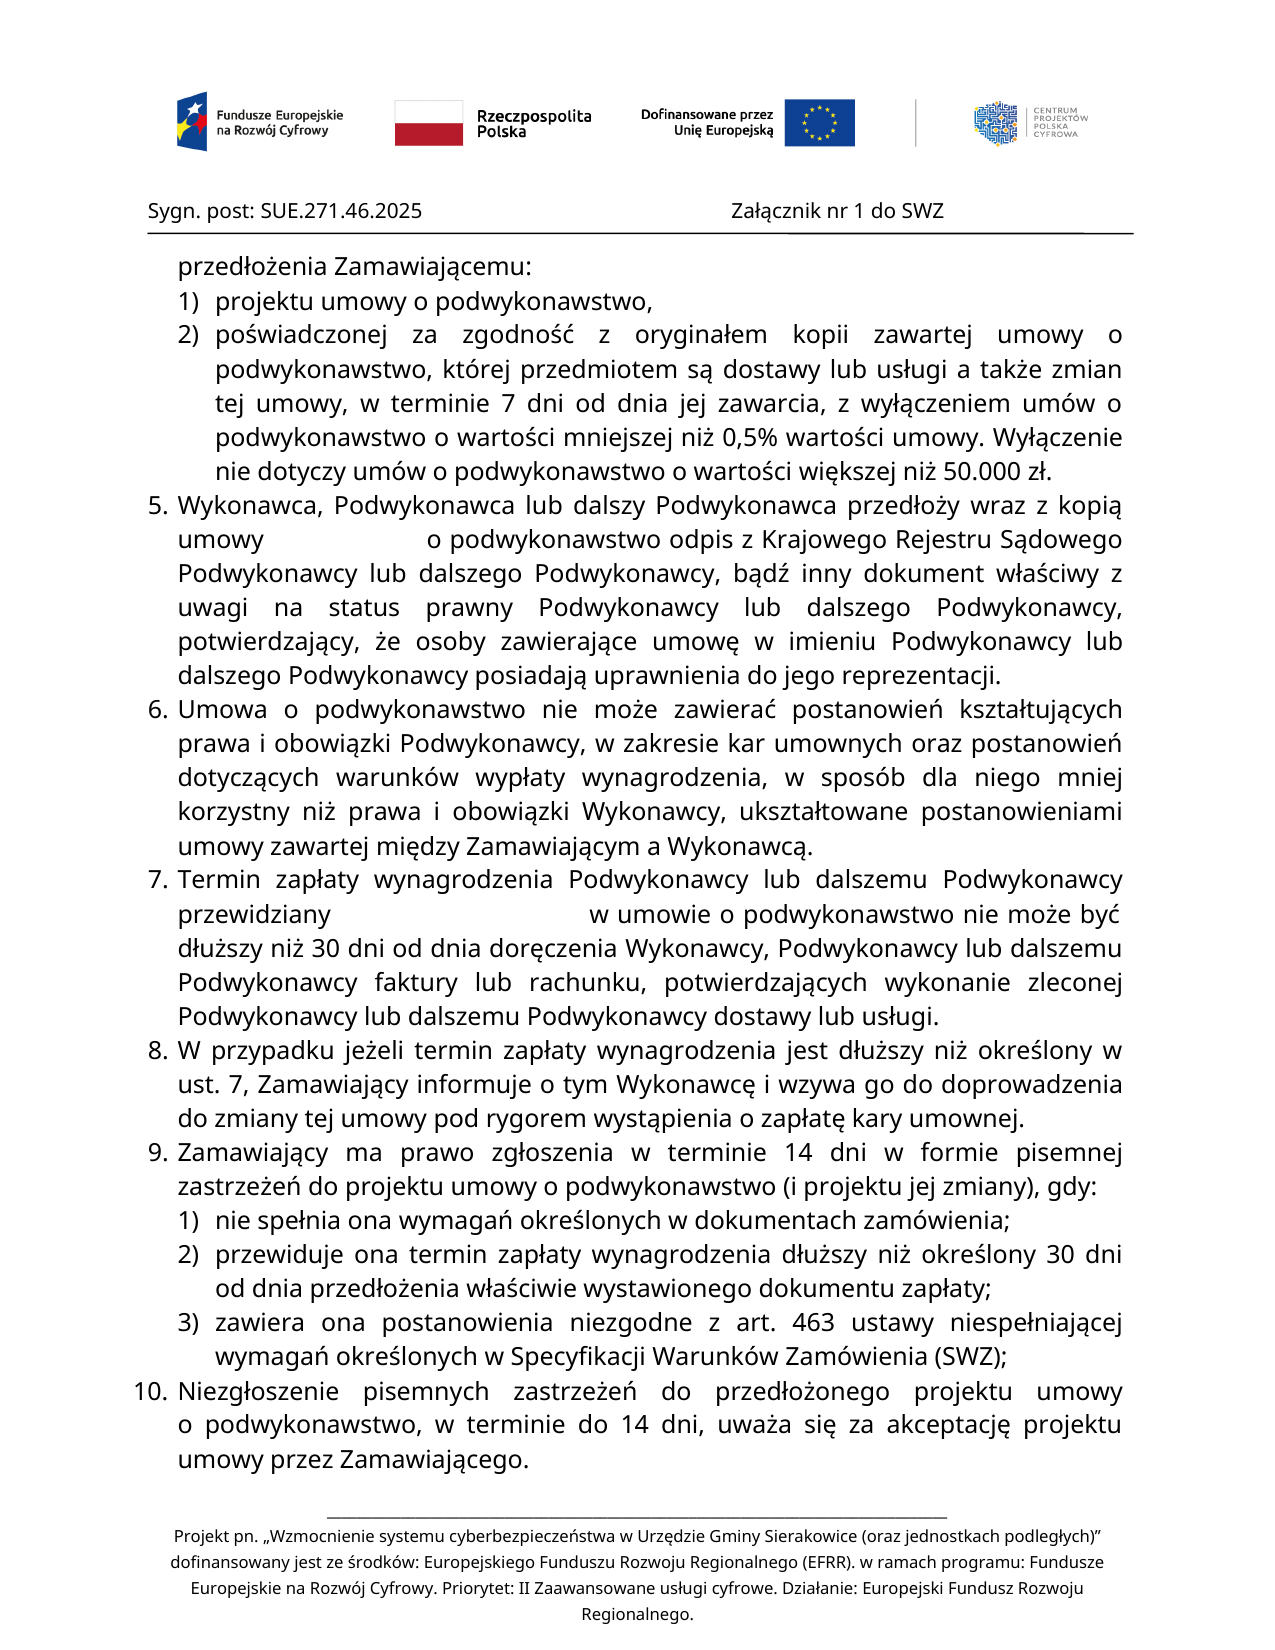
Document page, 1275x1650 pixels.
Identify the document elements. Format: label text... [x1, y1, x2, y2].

list W przypadku jeżeli termin zapłaty wynagrodzenia jest dłuższy niż określony w ust. 7, Zamawiający informuje o tym Wykonawcę i wzywa go do doprowadzenia do zmiany tej umowy pod rygorem wystąpienia o zapłatę kary umownej. [148, 1032, 1124, 1135]
list nie spełnia ona wymagań określonych w dokumentach zamówienia; [177, 1203, 1124, 1237]
list Zamawiający ma prawo zgłoszenia w terminie 14 dni w formie pisemnej zastrzeżeń do projektu umowy o podwykonawstwo (i projektu jej zmiany), gdy: [148, 1135, 1124, 1203]
list projektu umowy o podwykonawstwo, [177, 283, 1124, 317]
list zawiera ona postanowienia niezgodne z art. 463 ustawy niespełniającej wymagań określonych w Specyfikacji Warunków Zamówienia (SWZ); [177, 1305, 1124, 1373]
picture [157, 71, 1118, 171]
list Wykonawca, podwykonawca i dalszy podwykonawca zobowiązany jest do przedłożenia Zamawiającemu: [148, 249, 1124, 283]
list Niezgłoszenie pisemnych zastrzeżeń do przedłożonego projektu umowy o podwykonawstwo, w terminie do 14 dni, uważa się za akceptację projektu umowy przez Zamawiającego. [133, 1373, 1124, 1475]
list Termin zapłaty wynagrodzenia Podwykonawcy lub dalszemu Podwykonawcy przewidziany w umowie o podwykonawstwo nie może być dłuższy niż 30 dni od dnia doręczenia Wykonawcy, Podwykonawcy lub dalszemu Podwykonawcy faktury lub rachunku, potwierdzających wykonanie zleconej Podwykonawcy lub dalszemu Podwykonawcy dostawy lub usługi. [148, 862, 1124, 1032]
list poświadczonej za zgodność z oryginałem kopii zawartej umowy o podwykonawstwo, której przedmiotem są dostawy lub usługi a także zmian tej umowy, w terminie 7 dni od dnia jej zawarcia, z wyłączeniem umów o podwykonawstwo o wartości mniejszej niż 0,5% wartości umowy. Wyłączenie nie dotyczy umów o podwykonawstwo o wartości większej niż 50.000 zł. [177, 317, 1124, 487]
list Wykonawca, Podwykonawca lub dalszy Podwykonawca przedłoży wraz z kopią umowy o podwykonawstwo odpis z Krajowego Rejestru Sądowego Podwykonawcy lub dalszego Podwykonawcy, bądź inny dokument właściwy z uwagi na status prawny Podwykonawcy lub dalszego Podwykonawcy, potwierdzający, że osoby zawierające umowę w imieniu Podwykonawcy lub dalszego Podwykonawcy posiadają uprawnienia do jego reprezentacji. [148, 487, 1124, 692]
list Umowa o podwykonawstwo nie może zawierać postanowień kształtujących prawa i obowiązki Podwykonawcy, w zakresie kar umownych oraz postanowień dotyczących warunków wypłaty wynagrodzenia, w sposób dla niego mniej korzystny niż prawa i obowiązki Wykonawcy, ukształtowane postanowieniami umowy zawartej między Zamawiającym a Wykonawcą. [148, 692, 1124, 862]
list przewiduje ona termin zapłaty wynagrodzenia dłuższy niż określony 30 dni od dnia przedłożenia właściwie wystawionego dokumentu zapłaty; [177, 1237, 1124, 1305]
